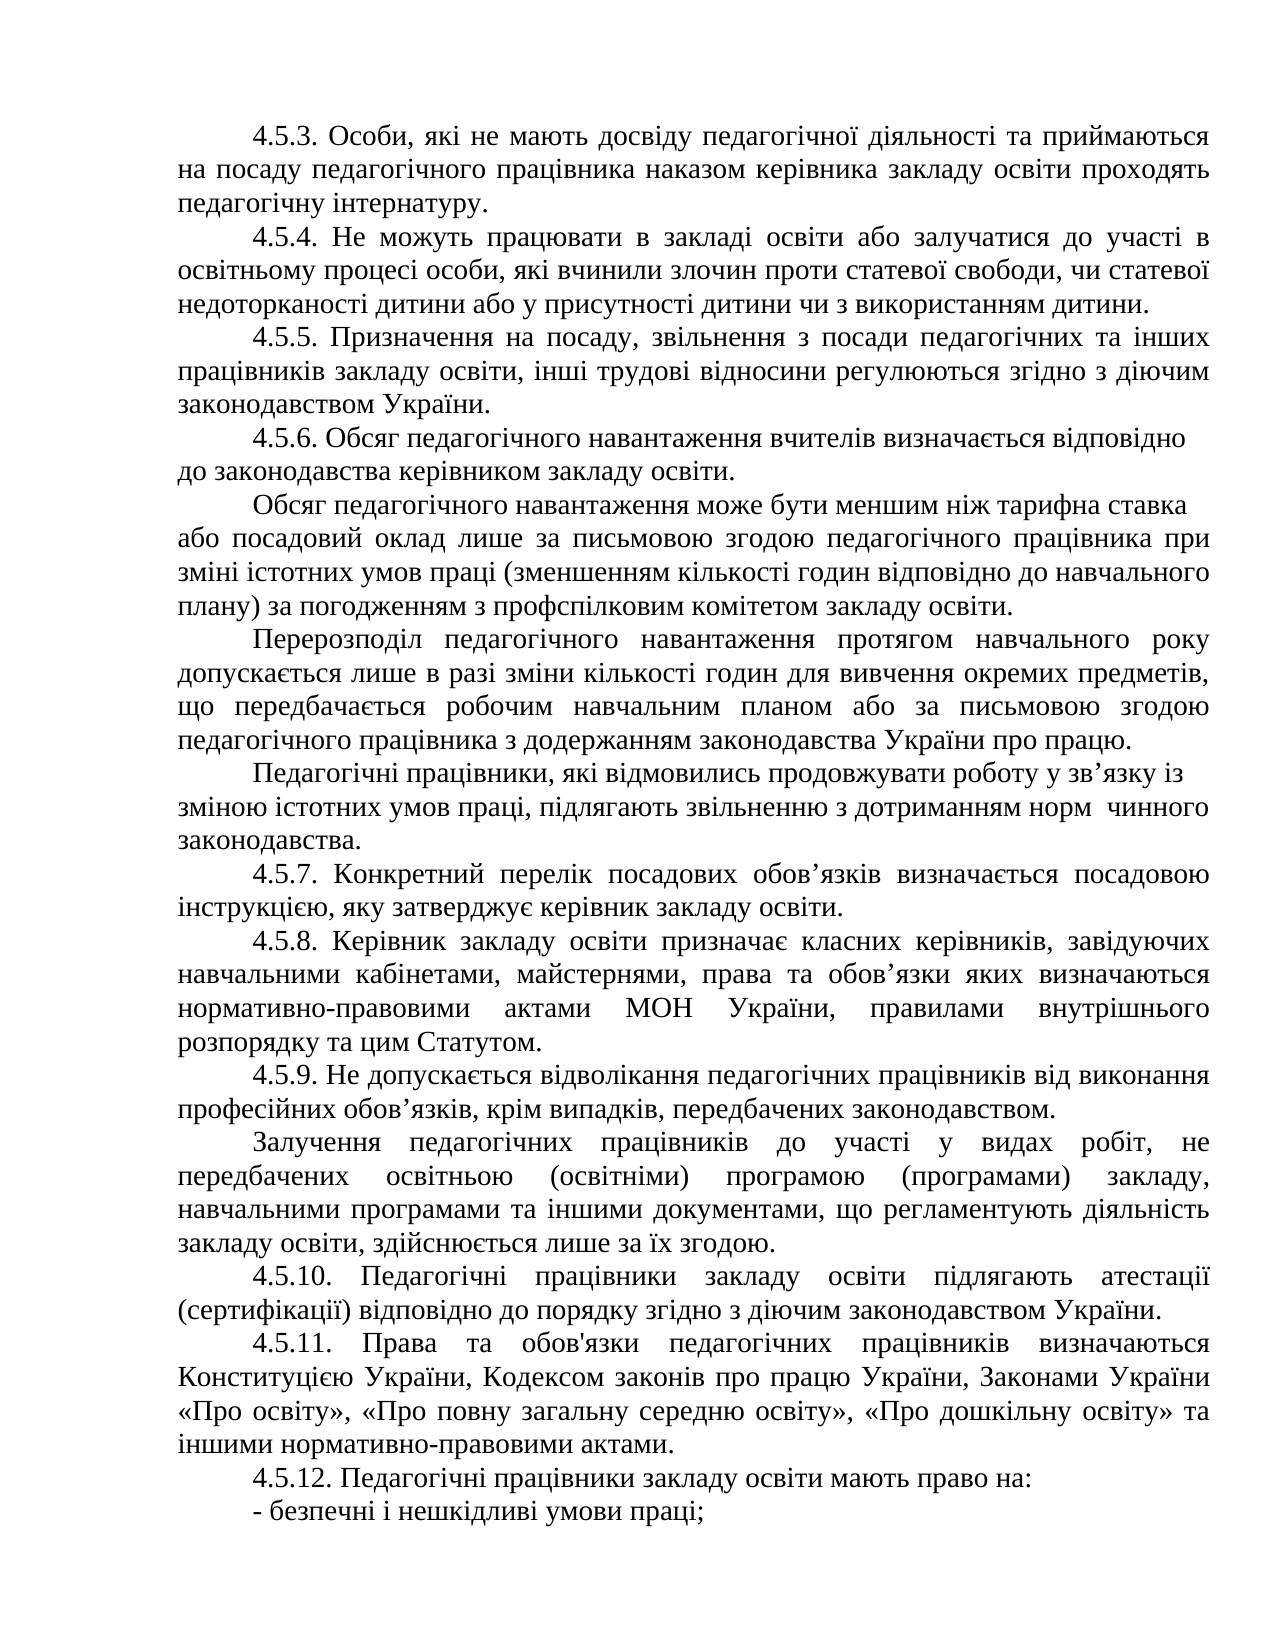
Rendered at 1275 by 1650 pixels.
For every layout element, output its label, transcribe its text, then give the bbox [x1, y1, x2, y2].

text Обсяг педагогічного навантаження може бути меншим ніж тарифна ставка [177, 487, 1211, 521]
text Перерозподіл педагогічного навантаження протягом навчального року допускається лише в разі зміни кількості годин для вивчення окремих предметів, що передбачається робочим навчальним планом або за письмовою згодою педагогічного працівника з додержанням законодавства України про працю. [177, 621, 1211, 755]
text 4.5.12. Педагогічні працівники закладу освіти мають право на: [177, 1460, 1211, 1493]
text або посадовий оклад лише за письмовою згодою педагогічного працівника при зміні істотних умов праці (зменшенням кількості годин відповідно до навчального плану) за погодженням з профспілковим комітетом закладу освіти. [177, 521, 1211, 621]
text 4.5.7. Конкретний перелік посадових обов’язків визначається посадовою інструкцією, яку затверджує керівник закладу освіти. [177, 856, 1211, 923]
text 4.5.11. Права та обов'язки педагогічних працівників визначаються Конституцією України, Кодексом законів про працю України, Законами України «Про освіту», «Про повну загальну середню освіту», «Про дошкільну освіту» та іншими нормативно-правовими актами. [177, 1326, 1211, 1460]
text 4.5.8. Керівник закладу освіти призначає класних керівників, завідуючих навчальними кабінетами, майстернями, права та обов’язки яких визначаються нормативно-правовими актами МОН України, правилами внутрішнього розпорядку та цим Статутом. [177, 923, 1211, 1057]
text 4.5.6. Обсяг педагогічного навантаження вчителів визначається відповідно [177, 420, 1211, 453]
text Залучення педагогічних працівників до участі у видах робіт, не передбачених освітньою (освітніми) програмою (програмами) закладу, навчальними програмами та іншими документами, що регламентують діяльність закладу освіти, здійснюється лише за їх згодою. [177, 1124, 1211, 1258]
text 4.5.9. Не допускається відволікання педагогічних працівників від виконання професійних обов’язків, крім випадків, передбачених законодавством. [177, 1057, 1211, 1124]
text до законодавства керівником закладу освіти. [177, 453, 1211, 487]
text 4.5.3. Особи, які не мають досвіду педагогічної діяльності та приймаються на посаду педагогічного працівника наказом керівника закладу освіти проходять педагогічну інтернатуру. [177, 118, 1211, 219]
text 4.5.5. Призначення на посаду, звільнення з посади педагогічних та інших працівників закладу освіти, інші трудові відносини регулюються згідно з діючим законодавством України. [177, 319, 1211, 420]
text Педагогічні працівники, які відмовились продовжувати роботу у зв’язку із [177, 755, 1211, 789]
text 4.5.4. Не можуть працювати в закладі освіти або залучатися до участі в освітньому процесі особи, які вчинили злочин проти статевої свободи, чи статевої недоторканості дитини або у присутності дитини чи з використанням дитини. [177, 219, 1211, 319]
text 4.5.10. Педагогічні працівники закладу освіти підлягають атестації (сертифікації) відповідно до порядку згідно з діючим законодавством України. [177, 1258, 1211, 1326]
text - безпечні і нешкідливі умови праці; [177, 1493, 1211, 1527]
text зміною істотних умов праці, підлягають звільненню з дотриманням норм чинного законодавства. [177, 789, 1211, 856]
